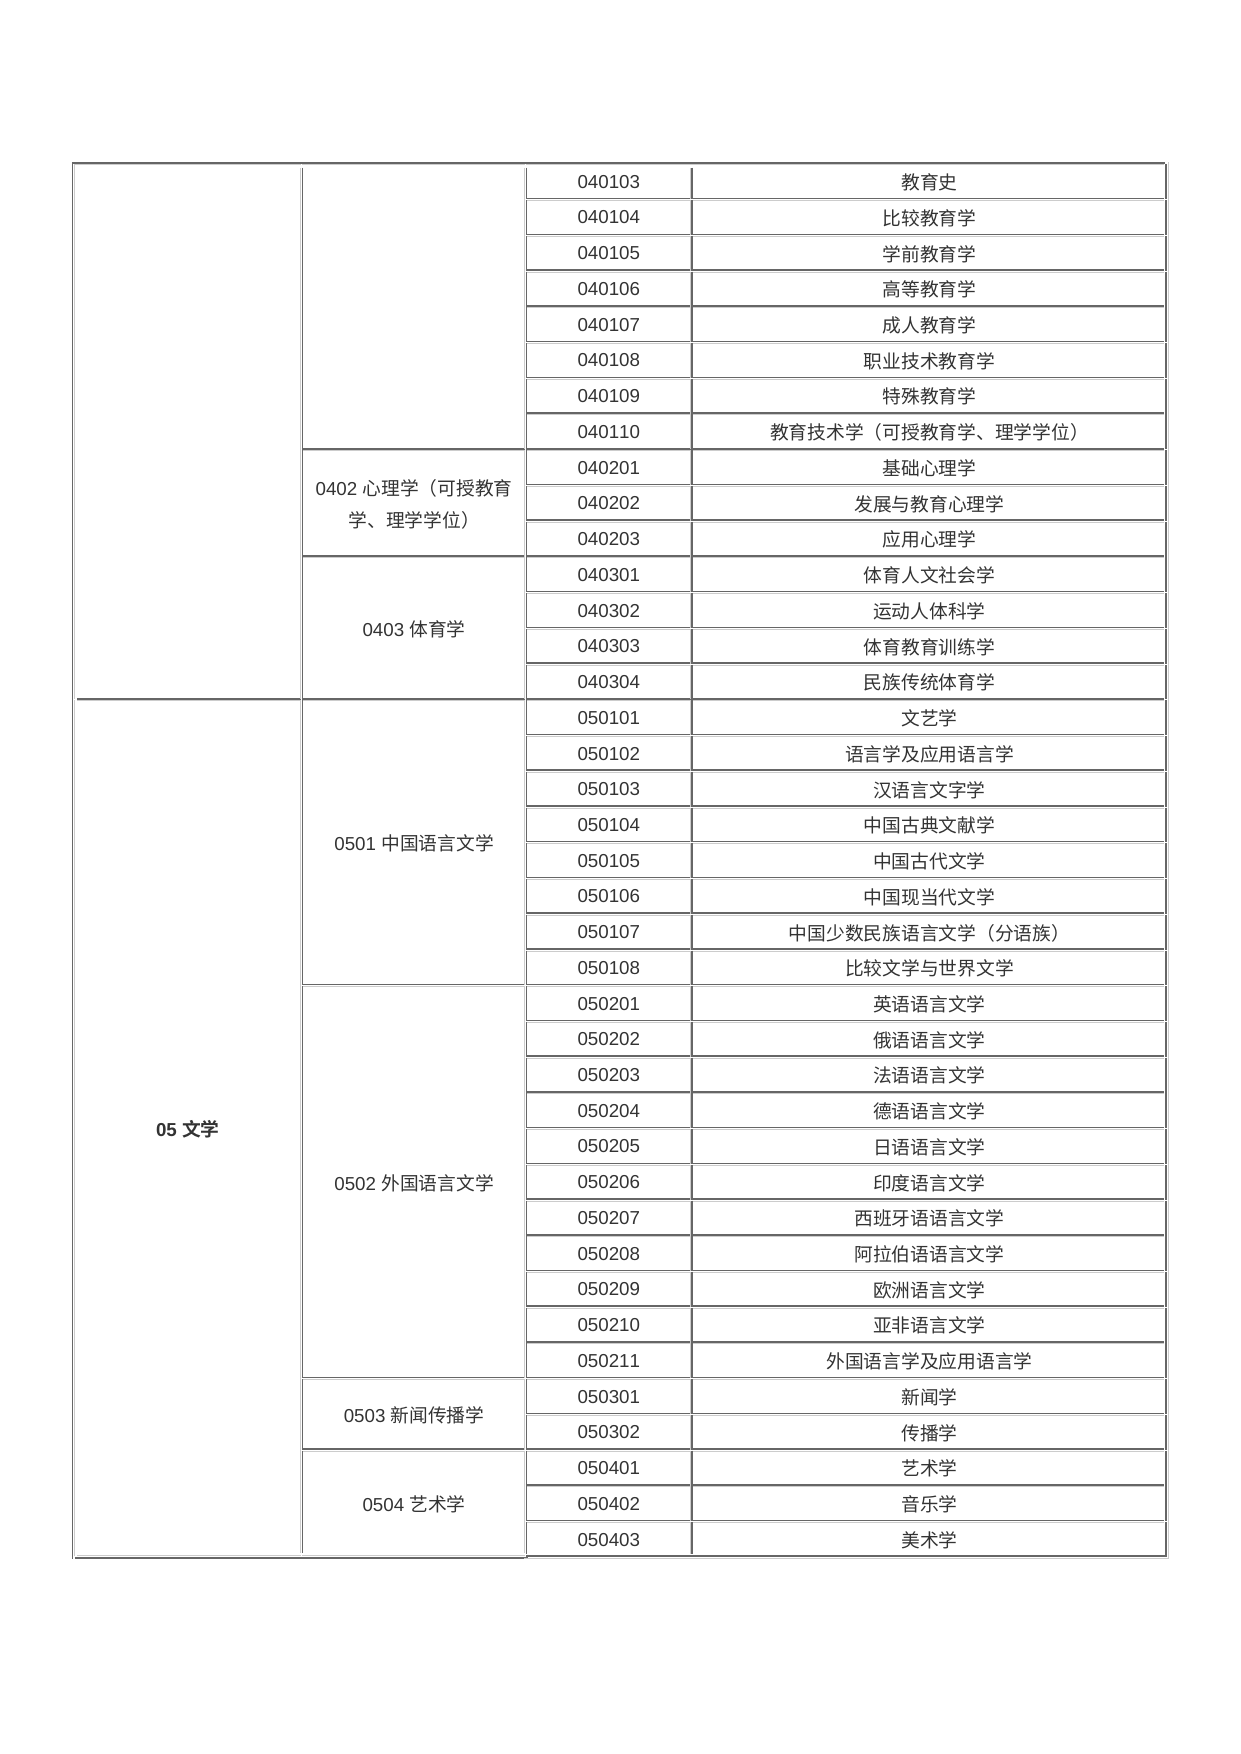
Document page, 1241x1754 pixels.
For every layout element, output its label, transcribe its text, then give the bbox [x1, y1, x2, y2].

table_cell 法语语言文学 [693, 1055, 1166, 1091]
table_cell 050209 [527, 1273, 690, 1305]
table_cell 040107 [527, 308, 690, 341]
table_cell 040203 [527, 523, 690, 555]
table_cell 040304 [527, 666, 690, 698]
table_cell 西班牙语语言文学 [693, 1198, 1166, 1234]
table_cell 050207 [527, 1202, 690, 1234]
table_cell 教育技术学（可授教育学、理学学位） [693, 412, 1165, 448]
table_cell 050210 [527, 1309, 690, 1341]
table_cell 050202 [527, 1023, 690, 1055]
table_cell 050104 [527, 809, 690, 841]
table_cell 040105 [527, 237, 690, 269]
table_cell 学前教育学 [693, 234, 1166, 269]
table_cell 040201 [527, 451, 690, 483]
table_cell 040106 [527, 273, 690, 305]
table_cell 050101 [527, 701, 690, 734]
table_cell 体育教育训练学 [693, 626, 1166, 662]
table_cell 职业技术教育学 [691, 341, 1167, 376]
table_cell 040301 [527, 558, 690, 591]
table_cell 050205 [527, 1130, 690, 1162]
table_cell 05 文学 [73, 698, 302, 1555]
table_cell 0504 艺术学 [302, 1452, 526, 1555]
table_cell 比较教育学 [691, 198, 1167, 233]
table_cell 汉语言文字学 [693, 769, 1166, 805]
table_cell 050401 [527, 1452, 690, 1484]
table_cell 美术学 [691, 1520, 1167, 1555]
table_cell 040103 [526, 165, 691, 198]
table_cell 俄语语言文学 [693, 1020, 1166, 1055]
table_cell 0502 外国语言文学 [303, 987, 524, 1377]
table_cell 音乐学 [693, 1484, 1165, 1520]
table_cell 日语语言文学 [691, 1127, 1167, 1162]
table_cell 中国少数民族语言文学（分语族） [693, 912, 1166, 948]
table_cell 体育人文社会学 [693, 555, 1165, 591]
table_cell 高等教育学 [693, 269, 1166, 305]
table_cell 040202 [527, 487, 690, 519]
table_cell 比较文学与世界文学 [693, 948, 1166, 984]
table_cell 040104 [527, 201, 690, 233]
table_cell 050108 [527, 952, 690, 984]
table_cell 德语语言文学 [693, 1091, 1165, 1127]
table_cell 印度语言文学 [693, 1163, 1166, 1198]
table_cell 050203 [527, 1059, 690, 1091]
table_cell 外国语言学及应用语言学 [693, 1341, 1165, 1377]
table_cell 文艺学 [693, 698, 1167, 734]
table_cell 英语语言文学 [691, 984, 1167, 1019]
table_cell 050105 [527, 844, 690, 877]
table_cell 中国古代文学 [691, 841, 1167, 877]
table_cell 050211 [527, 1344, 690, 1377]
table_cell 050302 [527, 1416, 690, 1448]
table_cell 040110 [527, 415, 690, 448]
table_cell 中国古典文献学 [693, 805, 1166, 841]
table_cell 新闻学 [691, 1377, 1167, 1412]
table_cell 中国现当代文学 [691, 877, 1167, 912]
table_cell 传播学 [693, 1413, 1166, 1448]
table_cell 050301 [527, 1380, 690, 1412]
table_cell 阿拉伯语语言文学 [693, 1234, 1165, 1269]
table_cell 050402 [527, 1487, 690, 1520]
table_cell 运动人体科学 [691, 591, 1167, 626]
table_cell 0402 心理学（可授教育学、理学学位） [303, 451, 524, 555]
table_cell 教育史 [691, 162, 1167, 198]
table_cell 应用心理学 [693, 519, 1166, 555]
table_cell 050204 [527, 1094, 690, 1127]
table_cell 亚非语言文学 [693, 1305, 1166, 1341]
table_cell 040303 [527, 630, 690, 662]
table_cell 050403 [526, 1523, 691, 1555]
table_cell 语言学及应用语言学 [691, 734, 1167, 769]
table_cell 050206 [527, 1166, 690, 1198]
table_cell 050102 [527, 737, 690, 769]
table_cell 成人教育学 [693, 305, 1165, 341]
table_cell 基础心理学 [693, 448, 1167, 483]
table_cell 040108 [527, 344, 690, 376]
table_cell 0501 中国语言文学 [303, 701, 524, 984]
table_cell 050107 [527, 916, 690, 948]
table_cell 艺术学 [693, 1448, 1166, 1484]
table_cell 0403 体育学 [303, 558, 524, 698]
table_cell 050106 [527, 880, 690, 912]
table_cell 0503 新闻传播学 [303, 1380, 524, 1448]
table_cell 民族传统体育学 [693, 662, 1166, 698]
table_cell 欧洲语言文学 [693, 1270, 1166, 1305]
table_cell 050208 [527, 1237, 690, 1269]
table_cell 040109 [527, 380, 690, 412]
table_cell 发展与教育心理学 [693, 484, 1166, 519]
table_cell 050103 [527, 773, 690, 805]
table_cell 040302 [527, 594, 690, 626]
table_cell 050201 [527, 987, 690, 1019]
table_cell 特殊教育学 [693, 376, 1166, 412]
